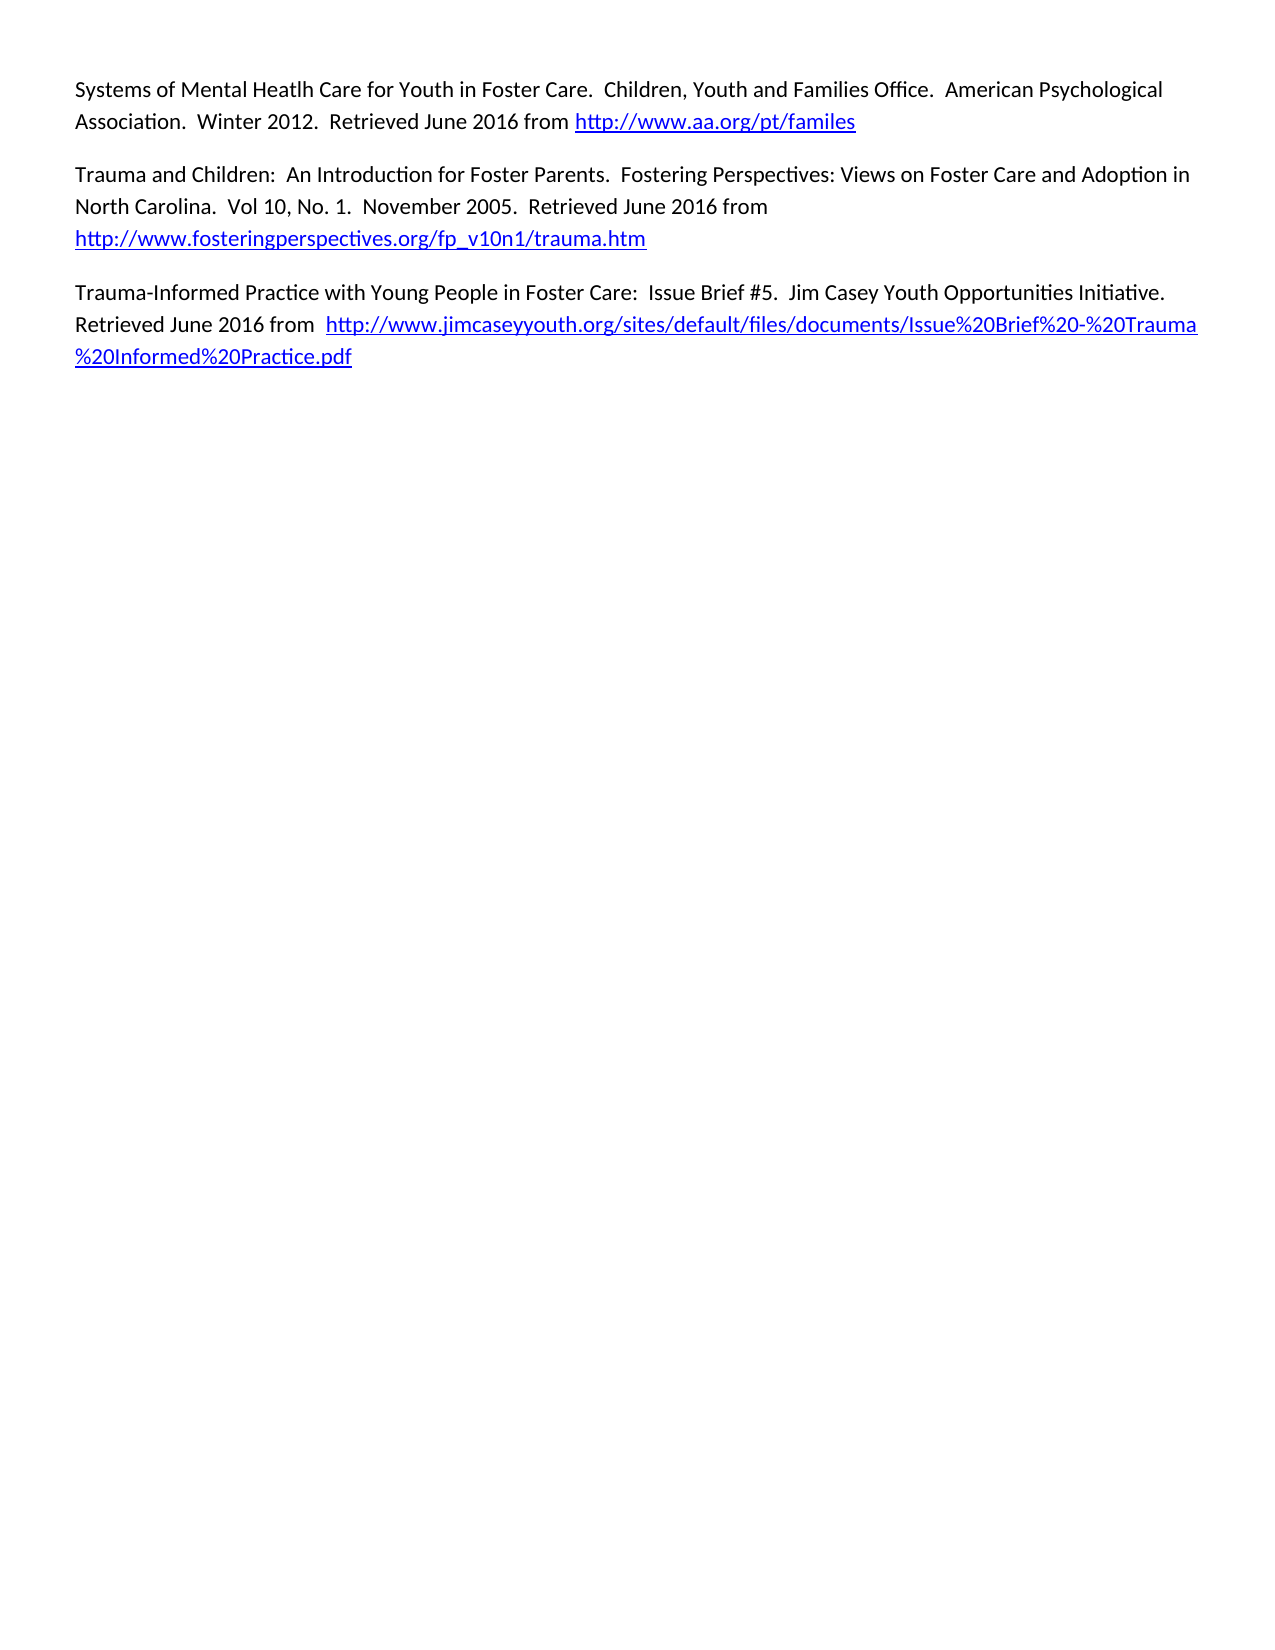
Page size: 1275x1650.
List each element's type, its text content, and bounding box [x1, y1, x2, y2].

text Trauma-Informed Practice with Young People in Foster Care: Issue Brief #5. Jim Casey Youth Opportunities Initiative. Retrieved June 2016 from http://www.jimcaseyyouth.org/sites/default/files/documents/Issue%20Brief%20-%20Trauma%20Informed%20Practice.pdf [75, 278, 1200, 370]
text Trauma and Children: An Introduction for Foster Parents. Fostering Perspectives: Views on Foster Care and Adoption in North Carolina. Vol 10, No. 1. November 2005. Retrieved June 2016 from http://www.fosteringperspectives.org/fp_v10n1/trauma.htm [75, 160, 1200, 253]
text Systems of Mental Heatlh Care for Youth in Foster Care. Children, Youth and Families Office. American Psychological Association. Winter 2012. Retrieved June 2016 from http://www.aa.org/pt/familes [75, 75, 1200, 135]
